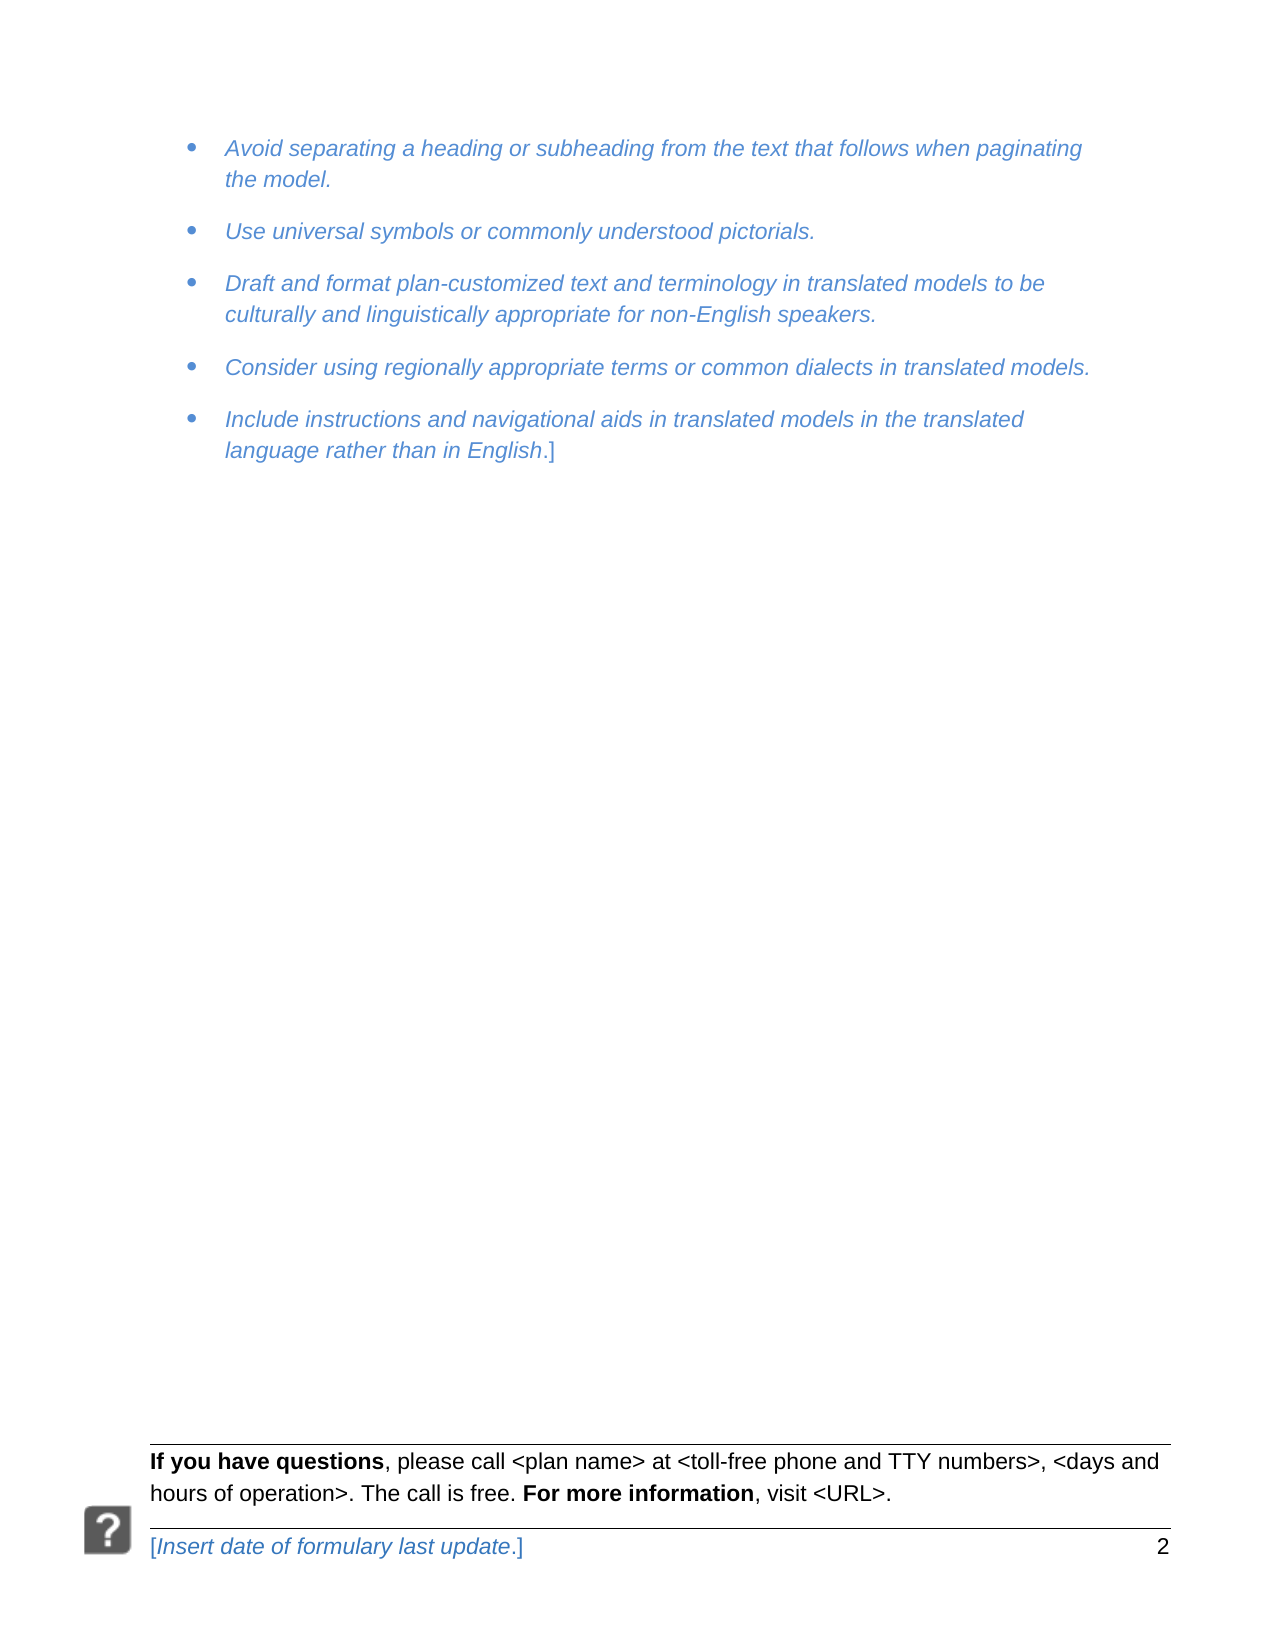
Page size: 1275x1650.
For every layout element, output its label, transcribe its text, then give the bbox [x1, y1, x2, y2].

picture [84, 1505, 133, 1556]
text Include instructions and navigational aids in translated models in the translated language rather than in English.] [187, 402, 1096, 464]
text Avoid separating a heading or subheading from the text that follows when paginating the model. [187, 131, 1096, 194]
text Draft and format plan-customized text and terminology in translated models to be culturally and linguistically appropriate for non-English speakers. [187, 267, 1096, 329]
text Use universal symbols or commonly understood pictorials. [187, 214, 1096, 246]
text Consider using regionally appropriate terms or common dialects in translated models. [187, 350, 1096, 381]
